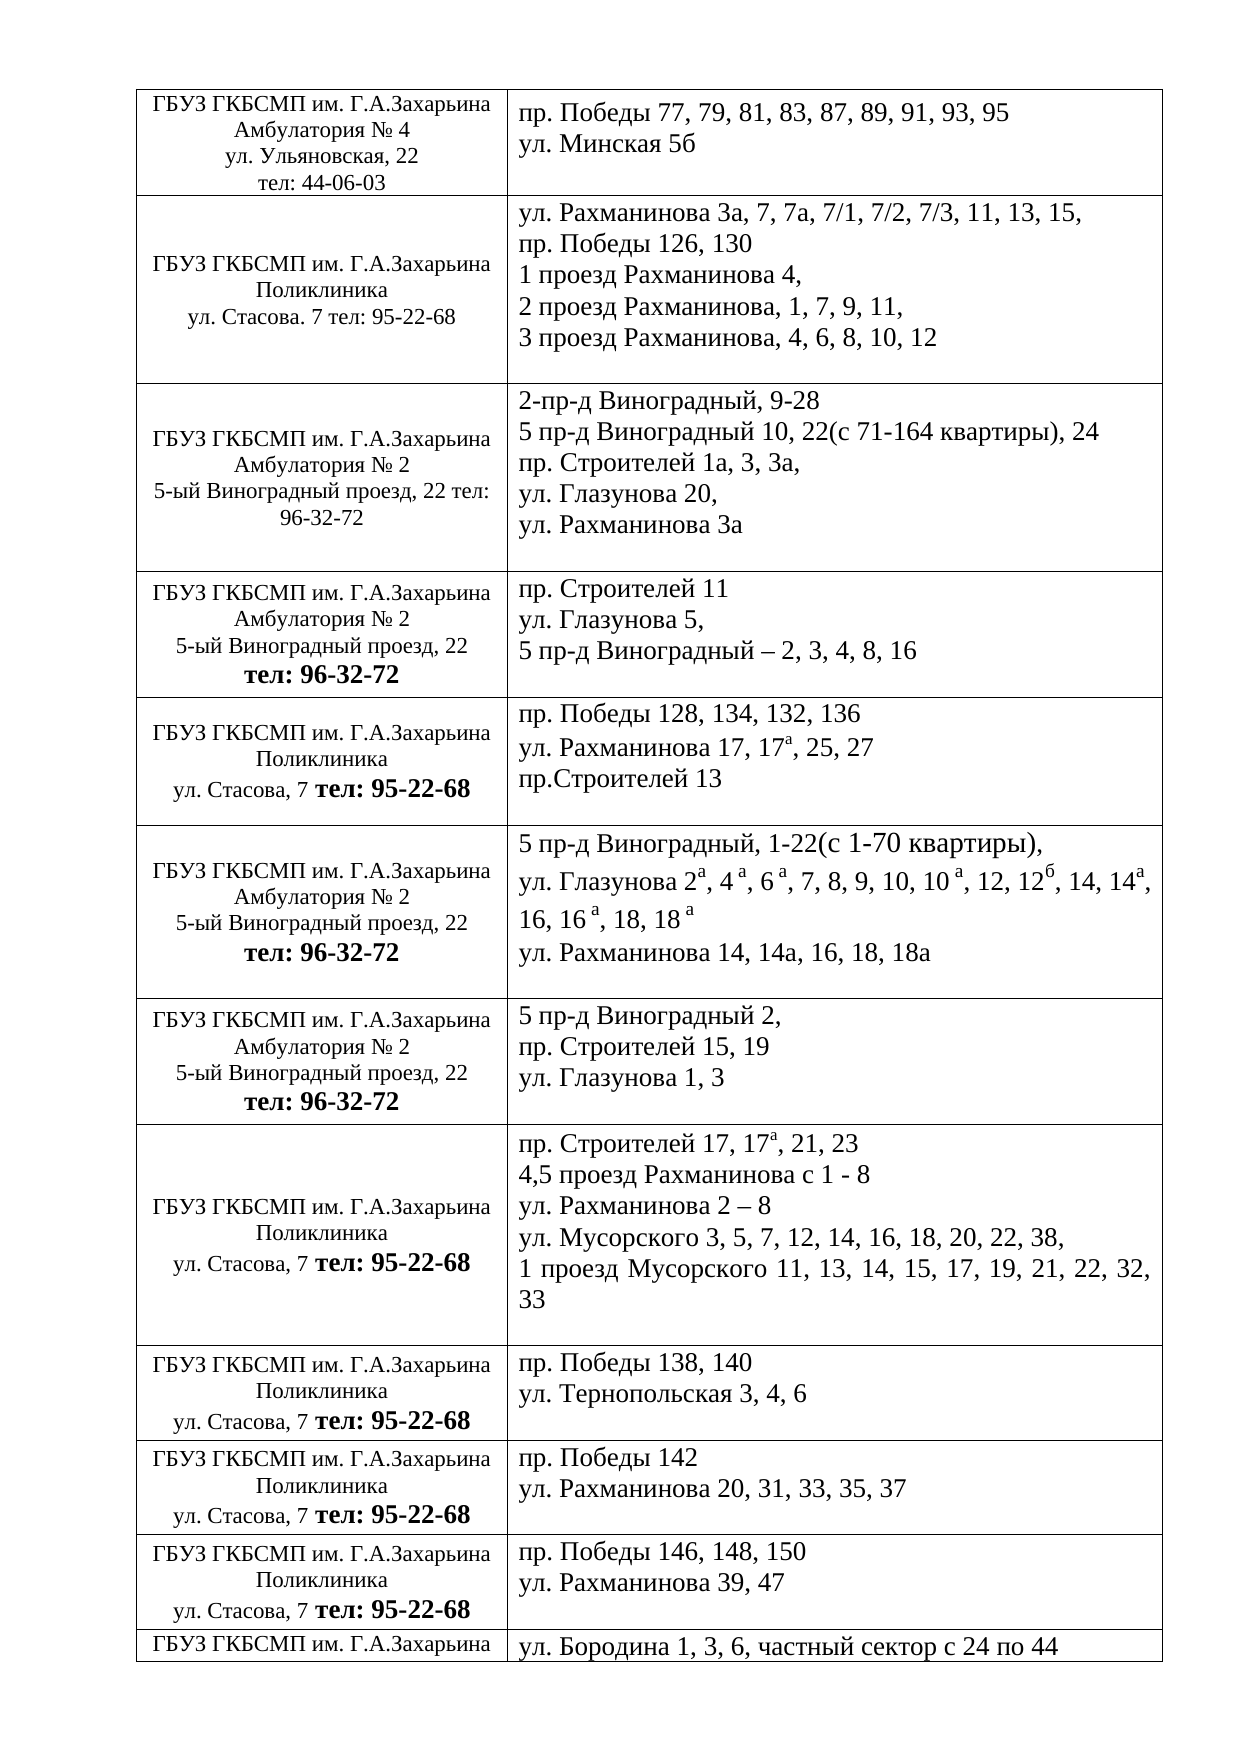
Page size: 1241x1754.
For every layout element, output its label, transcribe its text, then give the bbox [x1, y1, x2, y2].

table_cell ГБУЗ ГКБСМП им. Г.А.Захарьина Поликлиника ул. Стасова, 7 тел: 95-22-68 [137, 1125, 507, 1345]
table_cell пр. Победы 128, 134, 132, 136 ул. Рахманинова 17, 17а, 25, 27 пр.Строителей 13 [508, 698, 1162, 824]
table_cell пр. Победы 146, 148, 150 ул. Рахманинова 39, 47 [508, 1535, 1162, 1629]
table_cell ГБУЗ ГКБСМП им. Г.А.Захарьина Поликлиника ул. Стасова, 7 тел: 95-22-68 [137, 1346, 507, 1440]
table_cell пр. Победы 77, 79, 81, 83, 87, 89, 91, 93, 95 ул. Минская 5б [508, 90, 1162, 195]
table_cell пр. Победы 142 ул. Рахманинова 20, 31, 33, 35, 37 [508, 1441, 1162, 1534]
table_cell ГБУЗ ГКБСМП им. Г.А.Захарьина Амбулатория № 2 5-ый Виноградный проезд, 22 тел: 96-32-72 [137, 999, 507, 1124]
table_cell ГБУЗ ГКБСМП им. Г.А.Захарьина Поликлиника ул. Стасова, 7 тел: 95-22-68 [137, 698, 507, 824]
table_cell ул. Рахманинова 3а, 7, 7а, 7/1, 7/2, 7/3, 11, 13, 15, пр. Победы 126, 130 1 проезд Рахманинова 4, 2 проезд Рахманинова, 1, 7, 9, 11, 3 проезд Рахманинова, 4, 6, 8, 10, 12 [508, 196, 1162, 383]
table_cell ГБУЗ ГКБСМП им. Г.А.Захарьина Поликлиника ул. Стасова. 7 тел: 95-22-68 [137, 196, 507, 383]
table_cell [508, 1630, 1162, 1661]
table_cell ГБУЗ ГКБСМП им. Г.А.Захарьина Амбулатория № 2 5-ый Виноградный проезд, 22 тел: 96-32-72 [137, 826, 507, 998]
table_cell 2-пр-д Виноградный, 9-28 5 пр-д Виноградный 10, 22(с 71-164 квартиры), 24 пр. Строителей 1а, 3, 3а, ул. Глазунова 20, ул. Рахманинова 3а [508, 384, 1162, 571]
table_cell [137, 1535, 507, 1629]
table_cell 5 пр-д Виноградный 2, пр. Строителей 15, 19 ул. Глазунова 1, 3 [508, 999, 1162, 1124]
table_cell пр. Строителей 11 ул. Глазунова 5, 5 пр-д Виноградный – 2, 3, 4, 8, 16 [508, 572, 1162, 697]
table_cell 5 пр-д Виноградный, 1-22(с 1-70 квартиры), ул. Глазунова 2а, 4 а, 6 а, 7, 8, 9, 10, 10 а, 12, 12б, 14, 14а, 16, 16 а, 18, 18 а ул. Рахманинова 14, 14а, 16, 18, 18а [508, 826, 1162, 998]
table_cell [137, 1441, 507, 1534]
table_cell ГБУЗ ГКБСМП им. Г.А.Захарьина Амбулатория № 2 5-ый Виноградный проезд, 22 тел: 96-32-72 [137, 572, 507, 697]
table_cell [137, 90, 507, 195]
table_cell пр. Строителей 17, 17а, 21, 23 4,5 проезд Рахманинова с 1 - 8 ул. Рахманинова 2 – 8 ул. Мусорского 3, 5, 7, 12, 14, 16, 18, 20, 22, 38, 1 проезд Мусорского 11, 13, 14, 15, 17, 19, 21, 22, 32, 33 [508, 1125, 1162, 1345]
table_cell ГБУЗ ГКБСМП им. Г.А.Захарьина Амбулатория № 2 5-ый Виноградный проезд, 22 тел: 96-32-72 [137, 384, 507, 571]
table_cell пр. Победы 138, 140 ул. Тернопольская 3, 4, 6 [508, 1346, 1162, 1440]
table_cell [137, 1630, 507, 1661]
